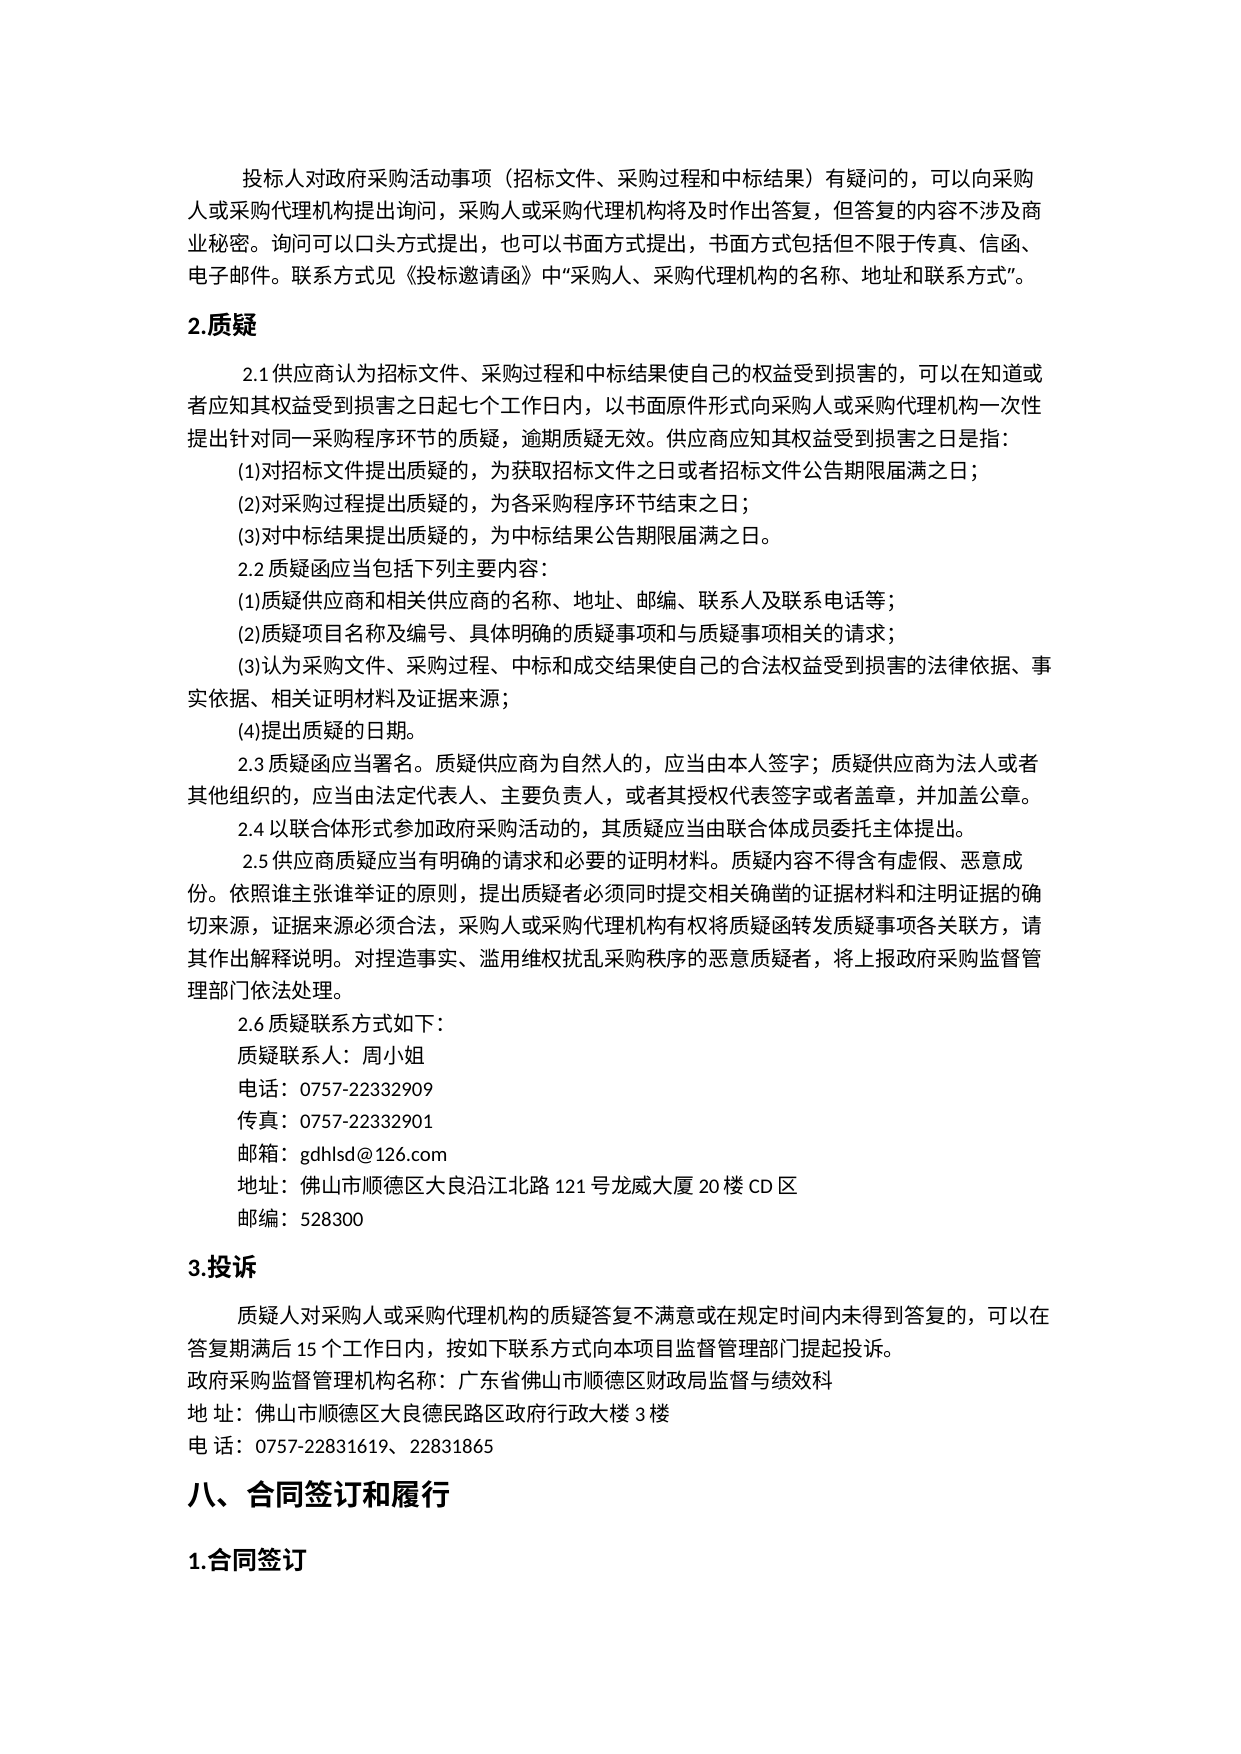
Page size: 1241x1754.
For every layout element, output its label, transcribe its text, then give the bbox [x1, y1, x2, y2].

text 质疑联系人：周小姐 [187, 1039, 1053, 1072]
text (3)对中标结果提出质疑的，为中标结果公告期限届满之日。 [187, 519, 1053, 552]
text (1)对招标文件提出质疑的，为获取招标文件之日或者招标文件公告期限届满之日； [187, 454, 1053, 487]
text 2.5供应商质疑应当有明确的请求和必要的证明材料。质疑内容不得含有虚假、恶意成份。依照谁主张谁举证的原则，提出质疑者必须同时提交相关确凿的证据材料和注明证据的确切来源，证据来源必须合法，采购人或采购代理机构有权将质疑函转发质疑事项各关联方，请其作出解释说明。对捏造事实、滥用维权扰乱采购秩序的恶意质疑者，将上报政府采购监督管理部门依法处理。 [187, 844, 1053, 1007]
text 传真：0757-22332901 [187, 1104, 1053, 1137]
text (1)质疑供应商和相关供应商的名称、地址、邮编、联系人及联系电话等； [187, 584, 1053, 617]
text 1.合同签订 [187, 1527, 1053, 1592]
text 3.投诉 [187, 1234, 1053, 1299]
text 电 话：0757-22831619、22831865 [187, 1429, 1053, 1462]
text (3)认为采购文件、采购过程、中标和成交结果使自己的合法权益受到损害的法律依据、事实依据、相关证明材料及证据来源； [187, 649, 1053, 714]
text (2)质疑项目名称及编号、具体明确的质疑事项和与质疑事项相关的请求； [187, 617, 1053, 649]
text (2)对采购过程提出质疑的，为各采购程序环节结束之日； [187, 487, 1053, 519]
text 2.质疑 [187, 292, 1053, 357]
text 2.1供应商认为招标文件、采购过程和中标结果使自己的权益受到损害的，可以在知道或者应知其权益受到损害之日起七个工作日内，以书面原件形式向采购人或采购代理机构一次性提出针对同一采购程序环节的质疑，逾期质疑无效。供应商应知其权益受到损害之日是指： [187, 357, 1053, 454]
text 政府采购监督管理机构名称：广东省佛山市顺德区财政局监督与绩效科 [187, 1364, 1053, 1397]
text 电话：0757-22332909 [187, 1072, 1053, 1104]
text 地址：佛山市顺德区大良沿江北路121号龙威大厦20楼CD区 [187, 1169, 1053, 1202]
text 2.6质疑联系方式如下： [187, 1007, 1053, 1039]
text 地 址：佛山市顺德区大良德民路区政府行政大楼3楼 [187, 1397, 1053, 1429]
text 邮编：528300 [187, 1202, 1053, 1234]
text 质疑人对采购人或采购代理机构的质疑答复不满意或在规定时间内未得到答复的，可以在答复期满后15个工作日内，按如下联系方式向本项目监督管理部门提起投诉。 [187, 1299, 1053, 1364]
text 2.2质疑函应当包括下列主要内容： [187, 552, 1053, 584]
text 投标人对政府采购活动事项（招标文件、采购过程和中标结果）有疑问的，可以向采购人或采购代理机构提出询问，采购人或采购代理机构将及时作出答复，但答复的内容不涉及商业秘密。询问可以口头方式提出，也可以书面方式提出，书面方式包括但不限于传真、信函、电子邮件。联系方式见《投标邀请函》中“采购人、采购代理机构的名称、地址和联系方式”。 [187, 162, 1053, 292]
text (4)提出质疑的日期。 [187, 714, 1053, 747]
text 2.3 质疑函应当署名。质疑供应商为自然人的，应当由本人签字；质疑供应商为法人或者其他组织的，应当由法定代表人、主要负责人，或者其授权代表签字或者盖章，并加盖公章。 [187, 747, 1053, 812]
text 2.4以联合体形式参加政府采购活动的，其质疑应当由联合体成员委托主体提出。 [187, 812, 1053, 844]
text 八、合同签订和履行 [187, 1462, 1053, 1527]
text 邮箱：gdhlsd@126.com [187, 1137, 1053, 1169]
